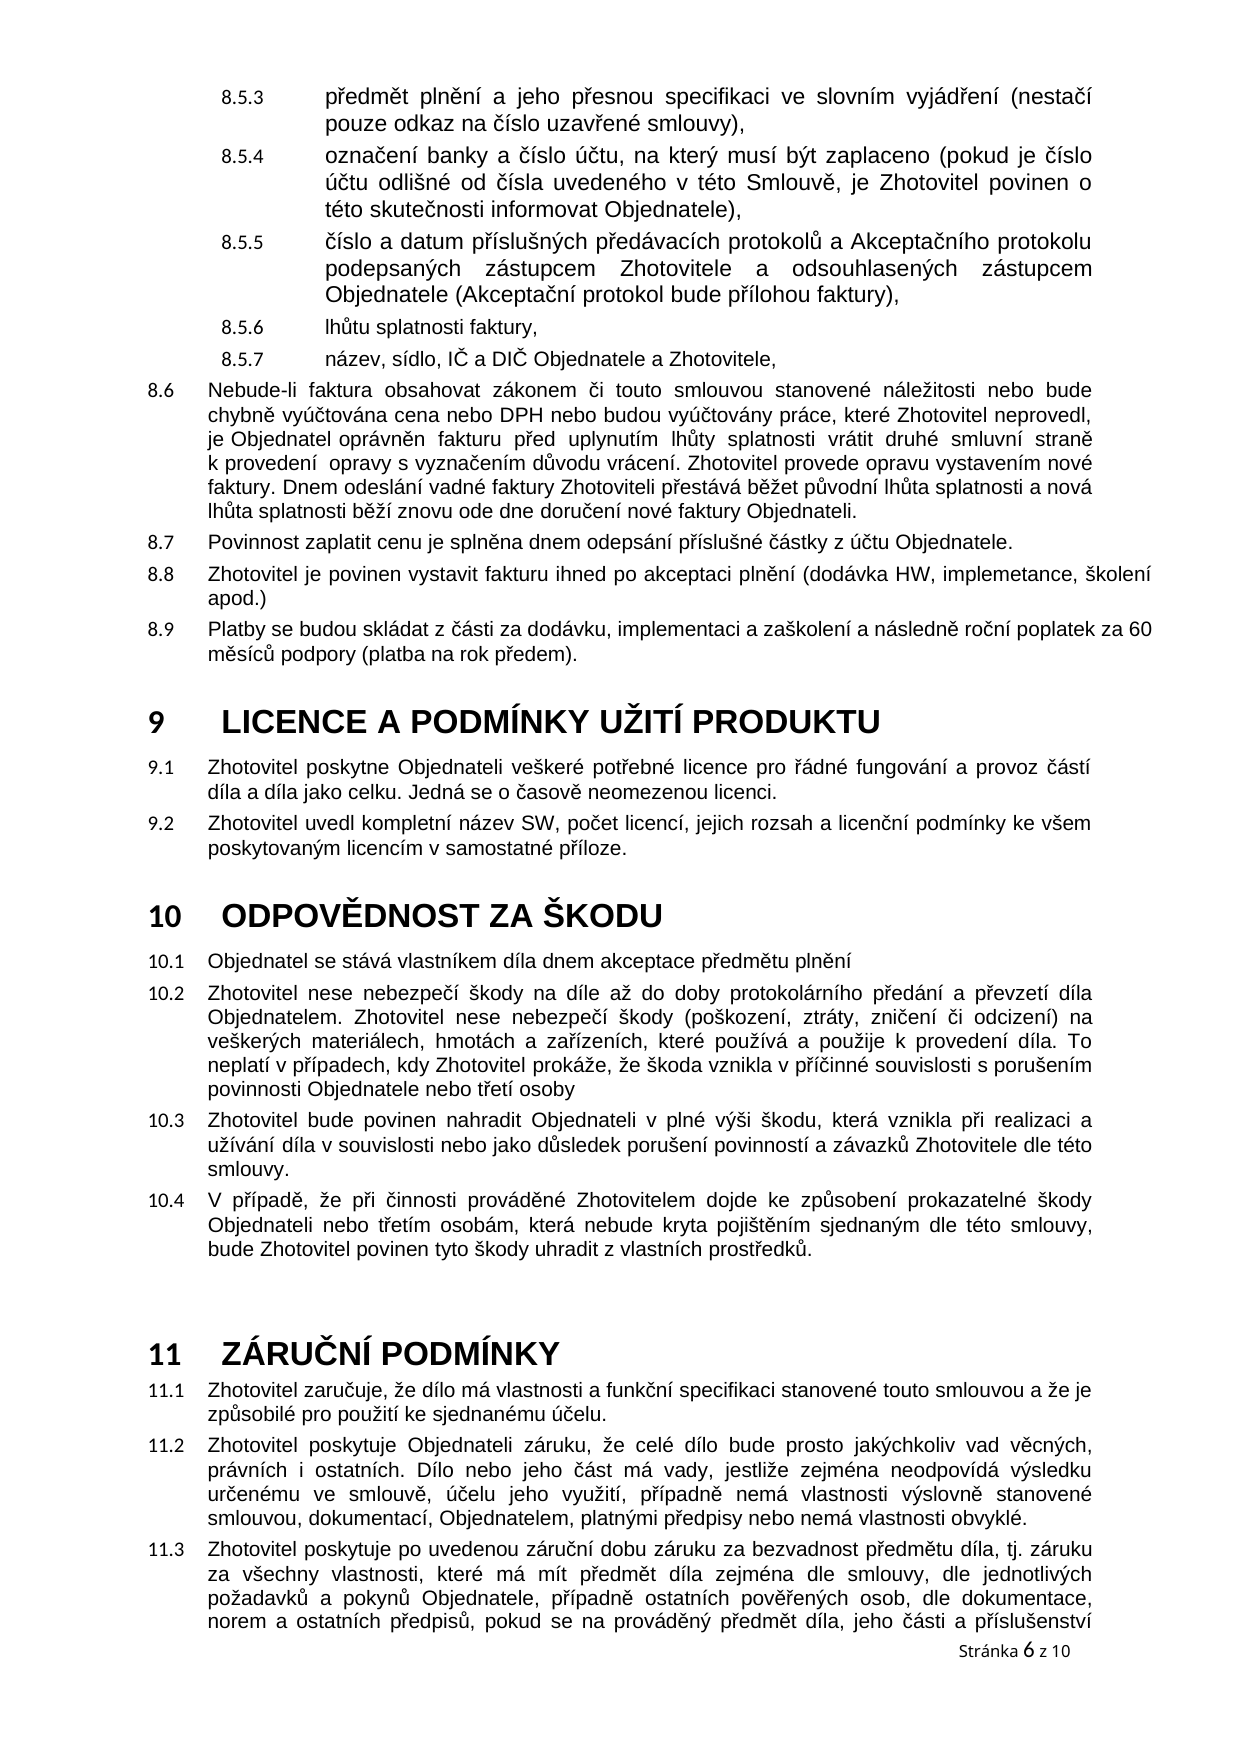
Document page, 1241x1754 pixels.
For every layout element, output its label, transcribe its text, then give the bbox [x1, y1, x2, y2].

list Zhotovitel poskytne Objednateli veškeré potřebné licence pro řádné fungování a provoz částí díla a díla jako celku. Jedná se o časově neomezenou licenci. [147, 754, 1092, 804]
list Objednatel se stává vlastníkem díla dnem akceptace předmětu plnění [147, 948, 1153, 974]
list Zhotovitel je povinen vystavit fakturu ihned po akceptaci plnění (dodávka HW, implemetance, školení apod.) [147, 561, 1153, 610]
list Zhotovitel uvedl kompletní název SW, počet licencí, jejich rozsah a licenční podmínky ke všem poskytovaným licencím v samostatné příloze. [147, 810, 1092, 859]
list Zhotovitel zaručuje, že dílo má vlastnosti a funkční specifikaci stanovené touto smlouvou a že je způsobilé pro použití ke sjednanému účelu. [147, 1377, 1092, 1426]
list označení banky a číslo účtu, na který musí být zaplaceno (pokud je číslo účtu odlišné od čísla uvedeného v této Smlouvě, je Zhotovitel povinen o této skutečnosti informovat Objednatele), [221, 142, 1092, 222]
list Zhotovitel poskytuje Objednateli záruku, že celé dílo bude prosto jakýchkoliv vad věcných, právních i ostatních. Dílo nebo jeho část má vady, jestliže zejména neodpovídá výsledku určenému ve smlouvě, účelu jeho využití, případně nemá vlastnosti výslovně stanovené smlouvou, dokumentací, Objednatelem, platnými předpisy nebo nemá vlastnosti obvyklé. [147, 1432, 1092, 1530]
list Platby se budou skládat z části za dodávku, implementaci a zaškolení a následně roční poplatek za 60 měsíců podpory (platba na rok předem). [147, 617, 1153, 666]
list číslo a datum příslušných předávacích protokolů a Akceptačního protokolu podepsaných zástupcem Zhotovitele a odsouhlasených zástupcem Objednatele (Akceptační protokol bude přílohou faktury), [221, 228, 1092, 308]
list Zhotovitel nese nebezpečí škody na díle až do doby protokolárního předání a převzetí díla Objednatelem. Zhotovitel nese nebezpečí škody (poškození, ztráty, zničení či odcizení) na veškerých materiálech, hmotách a zařízeních, které používá a použije k provedení díla. To neplatí v případech, kdy Zhotovitel prokáže, že škoda vznikla v příčinné souvislosti s porušením povinnosti Objednatele nebo třetí osoby [147, 980, 1093, 1101]
list Nebude-li faktura obsahovat zákonem či touto smlouvou stanovené náležitosti nebo bude chybně vyúčtována cena nebo DPH nebo budou vyúčtovány práce, které Zhotovitel neprovedl, je Objednatel oprávněn fakturu před uplynutím lhůty splatnosti vrátit druhé smluvní straně k provedení opravy s vyznačením důvodu vrácení. Zhotovitel provede opravu vystavením nové faktury. Dnem odeslání vadné faktury Zhotoviteli přestává běžet původní lhůta splatnosti a nová lhůta splatnosti běží znovu ode dne doručení nové faktury Objednateli. [147, 377, 1093, 522]
list Povinnost zaplatit cenu je splněna dnem odepsání příslušné částky z účtu Objednatele. [147, 529, 1153, 554]
list lhůtu splatnosti faktury, [221, 314, 1153, 339]
list Zhotovitel bude povinen nahradit Objednateli v plné výši škodu, která vznikla při realizaci a užívání díla v souvislosti nebo jako důsledek porušení povinností a závazků Zhotovitele dle této smlouvy. [147, 1107, 1093, 1181]
list název, sídlo, IČ a DIČ Objednatele a Zhotovitele, [221, 346, 1153, 371]
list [147, 1536, 1093, 1633]
subtitle ODPOVĚDNOST ZA ŠKODU [147, 895, 1153, 936]
subtitle LICENCE A PODMÍNKY UŽITÍ PRODUKTU [147, 701, 1153, 742]
list předmět plnění a jeho přesnou specifikaci ve slovním vyjádření (nestačí pouze odkaz na číslo uzavřené smlouvy), [221, 83, 1093, 136]
list V případě, že při činnosti prováděné Zhotovitelem dojde ke způsobení prokazatelné škody Objednateli nebo třetím osobám, která nebude kryta pojištěním sjednaným dle této smlouvy, bude Zhotovitel povinen tyto škody uhradit z vlastních prostředků. [147, 1187, 1093, 1260]
subtitle ZÁRUČNÍ PODMÍNKY [147, 1333, 1153, 1373]
